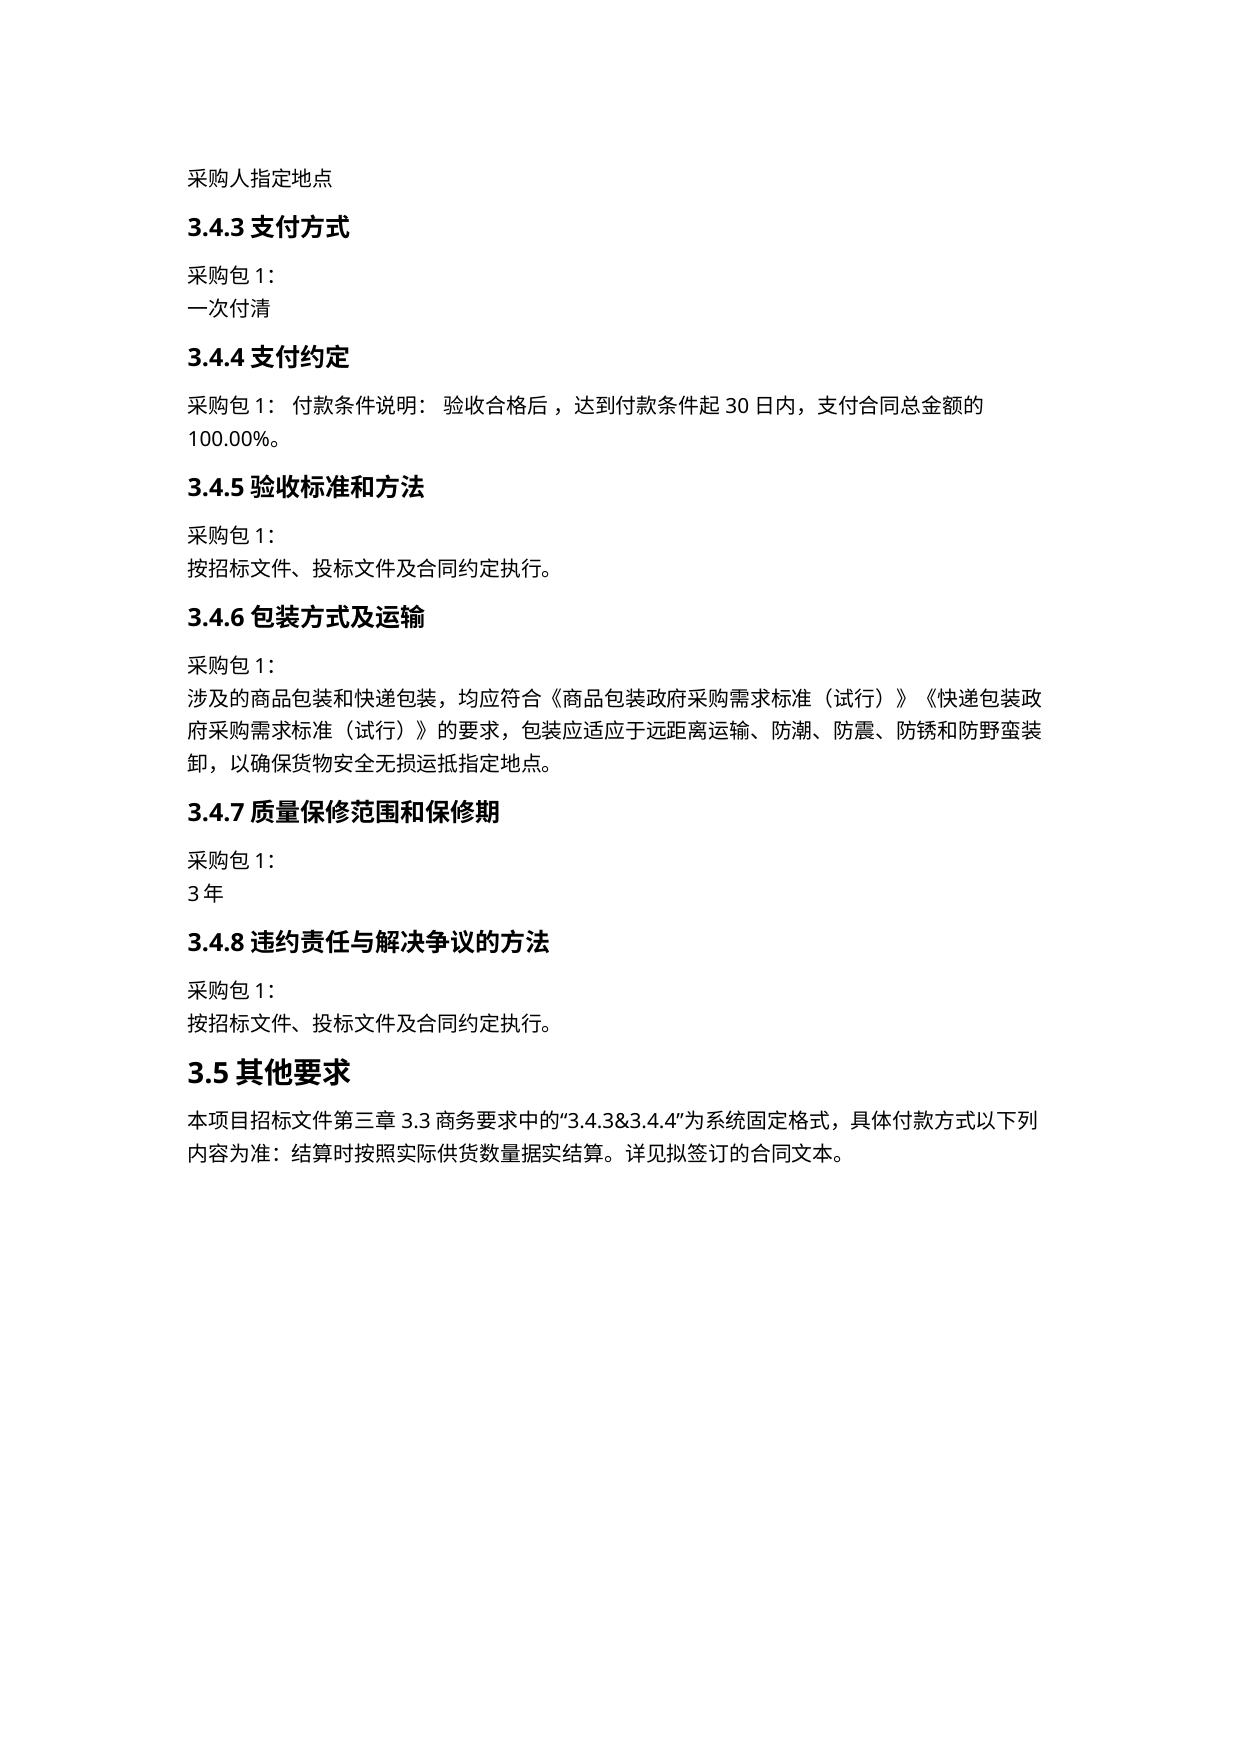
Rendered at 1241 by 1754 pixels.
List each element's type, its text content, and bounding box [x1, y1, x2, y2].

text 涉及的商品包装和快递包装，均应符合《商品包装政府采购需求标准（试行）》《快递包装政府采购需求标准（试行）》的要求，包装应适应于远距离运输、防潮、防震、防锈和防野蛮装卸，以确保货物安全无损运抵指定地点。 [187, 682, 1053, 779]
text 本项目招标文件第三章 3.3商务要求中的“3.4.3&3.4.4”为系统固定格式，具体付款方式以下列内容为准：结算时按照实际供货数量据实结算。详见拟签订的合同文本。 [187, 1104, 1053, 1169]
text 3.4.4支付约定 [187, 324, 1053, 389]
text 采购包1： [187, 649, 1053, 682]
text 按招标文件、投标文件及合同约定执行。 [187, 552, 1053, 584]
text 采购包1： [187, 974, 1053, 1007]
text 采购包1： [187, 519, 1053, 552]
text 3.4.3支付方式 [187, 194, 1053, 259]
text 采购人指定地点 [187, 162, 1053, 194]
text 3年 [187, 877, 1053, 909]
text 3.4.6包装方式及运输 [187, 584, 1053, 649]
text 一次付清 [187, 292, 1053, 324]
text 3.4.5验收标准和方法 [187, 454, 1053, 519]
text 3.4.7质量保修范围和保修期 [187, 779, 1053, 844]
text 3.5其他要求 [187, 1039, 1053, 1104]
text 3.4.8违约责任与解决争议的方法 [187, 909, 1053, 974]
text 采购包1： [187, 259, 1053, 292]
text 采购包1： 付款条件说明： 验收合格后 ，达到付款条件起 30 日内，支付合同总金额的 100.00%。 [187, 389, 1053, 454]
text 按招标文件、投标文件及合同约定执行。 [187, 1007, 1053, 1039]
text 采购包1： [187, 844, 1053, 877]
